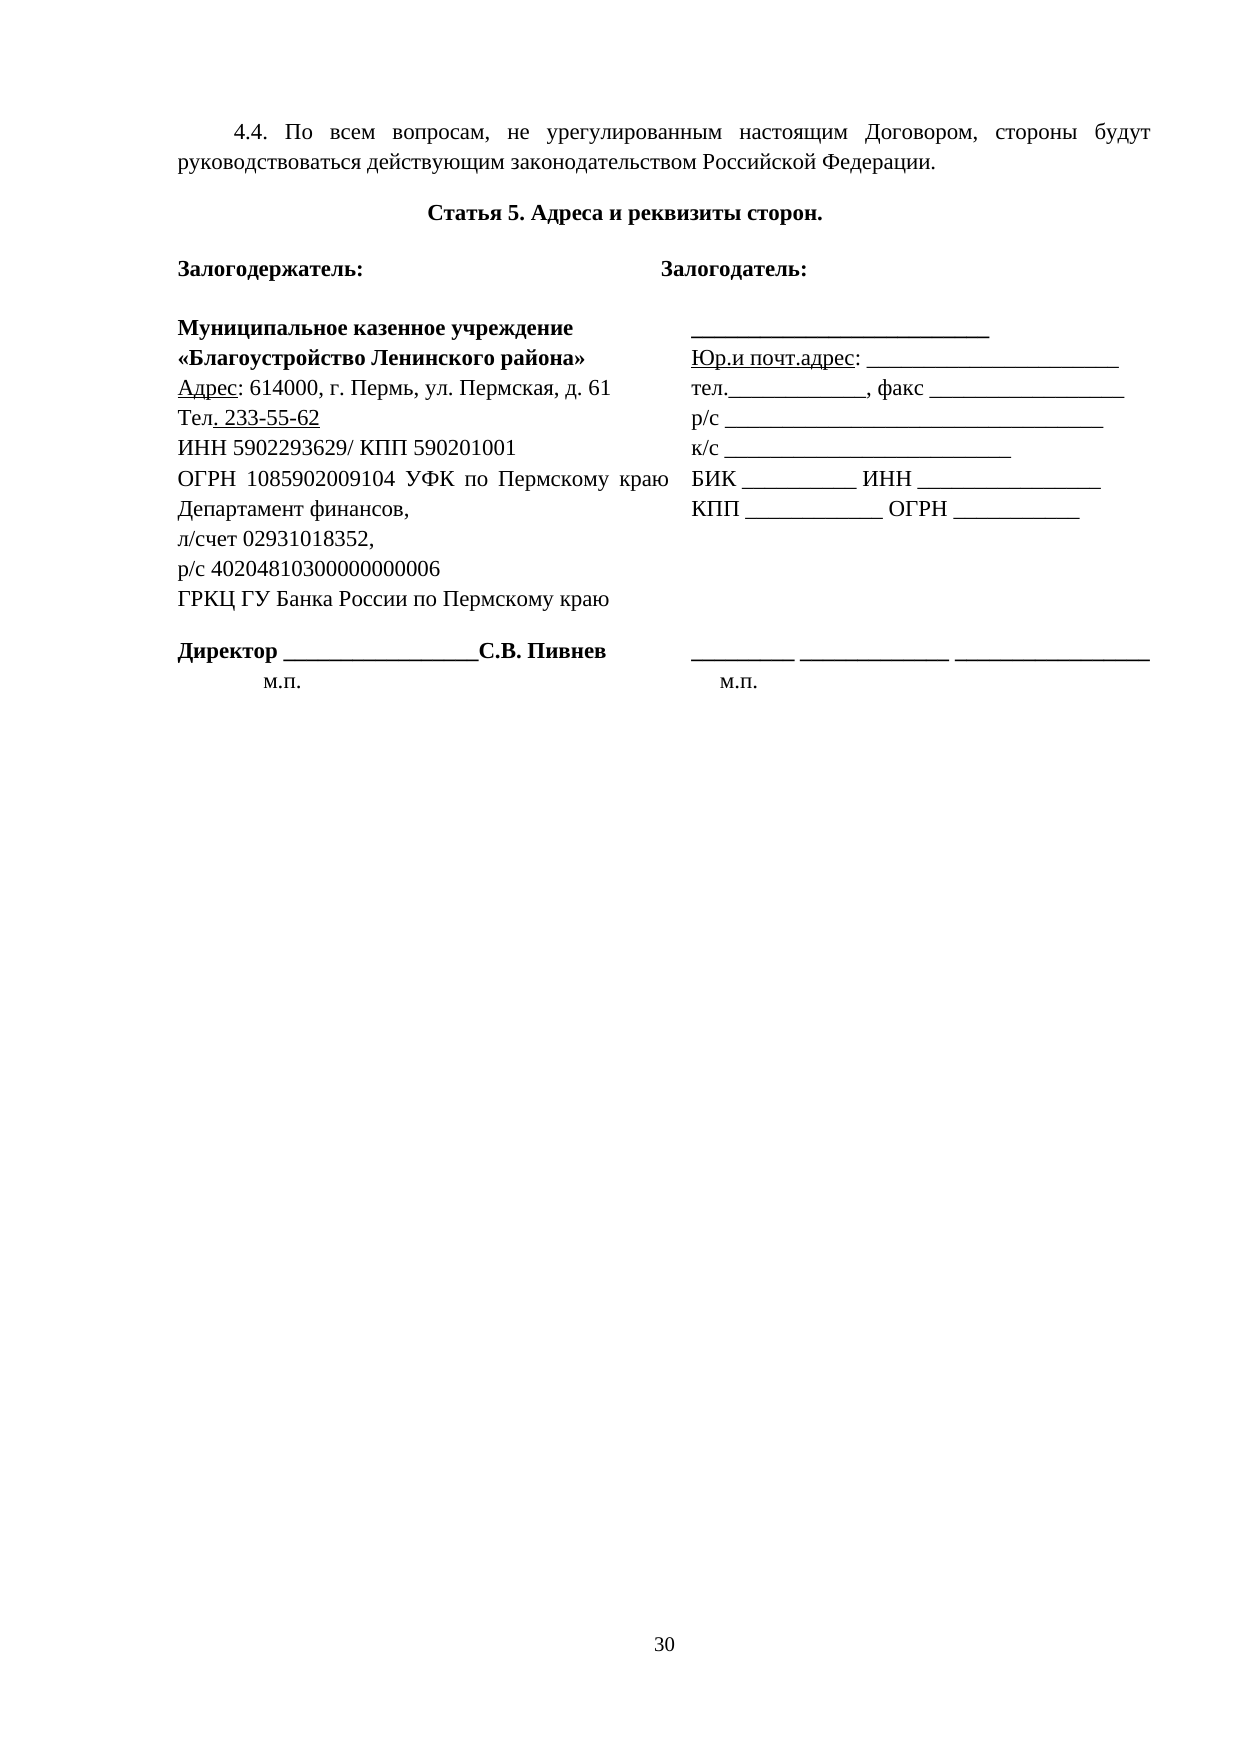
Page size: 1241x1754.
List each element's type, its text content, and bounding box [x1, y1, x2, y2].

text Статья 5. Адреса и реквизиты сторон. [325, 199, 1152, 226]
table_header __________________________ Юр.и почт.адрес: ______________________ тел.____________, факс _________________ р/с _________________________________ к/с _________________________ БИК __________ ИНН ________________ КПП ____________ ОГРН ___________ [680, 303, 1194, 626]
table_header Муниципальное казенное учреждение «Благоустройство Ленинского района» Адрес: 614000, г. Пермь, ул. Пермская, д. 61 Тел. 233-55-62 ИНН 5902293629/ КПП 590201001 ОГРН 1085902009104 УФК по Пермскому краю Департамент финансов, л/счет 02931018352, р/с 40204810300000000006 ГРКЦ ГУ Банка России по Пермскому краю [166, 303, 680, 626]
text 4.4. По всем вопросам, не урегулированным настоящим Договором, стороны будут руководствоваться действующим законодательством Российской Федерации. [177, 118, 1152, 175]
table_cell _________ _____________ _________________ м.п. [680, 626, 1194, 708]
text Залогодержатель: Залогодатель: [177, 250, 1152, 282]
table_cell Директор _________________С.В. Пивнев м.п. [166, 626, 680, 708]
